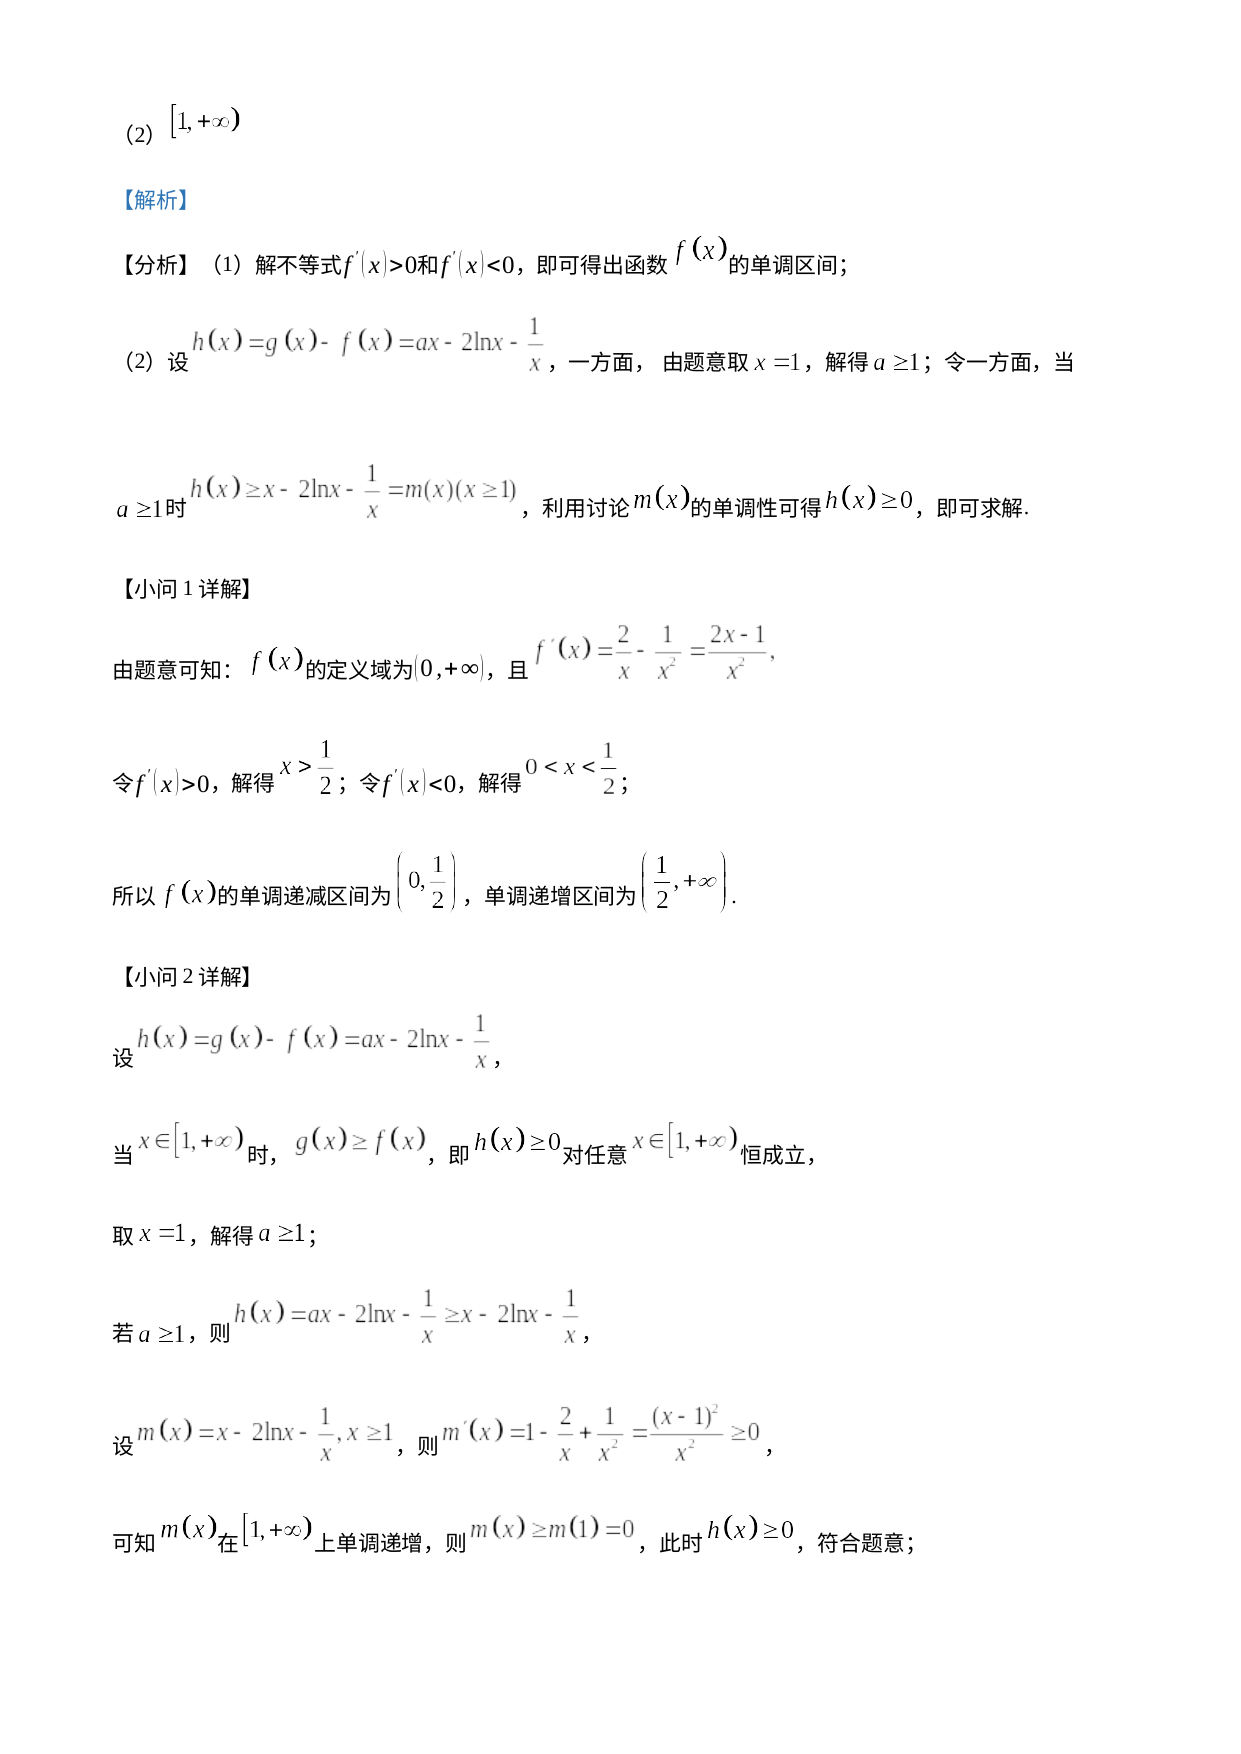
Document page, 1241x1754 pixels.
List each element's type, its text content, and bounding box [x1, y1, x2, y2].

text 令，解得；令，解得； [112, 733, 1128, 831]
text 可知在上单调递增，则，此时，符合题意； [112, 1510, 1128, 1575]
text 若，则， [112, 1283, 1128, 1381]
text 取，解得； [112, 1202, 1128, 1267]
text 由题意可知：的定义域为，且 [112, 620, 1128, 717]
text （2） [112, 102, 1128, 167]
text （2）设，一方面， 由题意取，解得；令一方面，当时，利用讨论的单调性可得，即可求解. [112, 312, 1128, 556]
text 【解析】 [112, 183, 1128, 215]
text 【分析】（1）解不等式和，即可得出函数的单调区间； [112, 231, 1128, 296]
text 【小问1详解】 [112, 571, 1128, 604]
text 当时，，即对任意恒成立， [112, 1121, 1128, 1186]
text 设， [112, 1008, 1128, 1106]
text 设，则， [112, 1396, 1128, 1494]
text 所以的单调递减区间为，单调递增区间为. [112, 846, 1128, 944]
text 【小问2详解】 [112, 960, 1128, 992]
